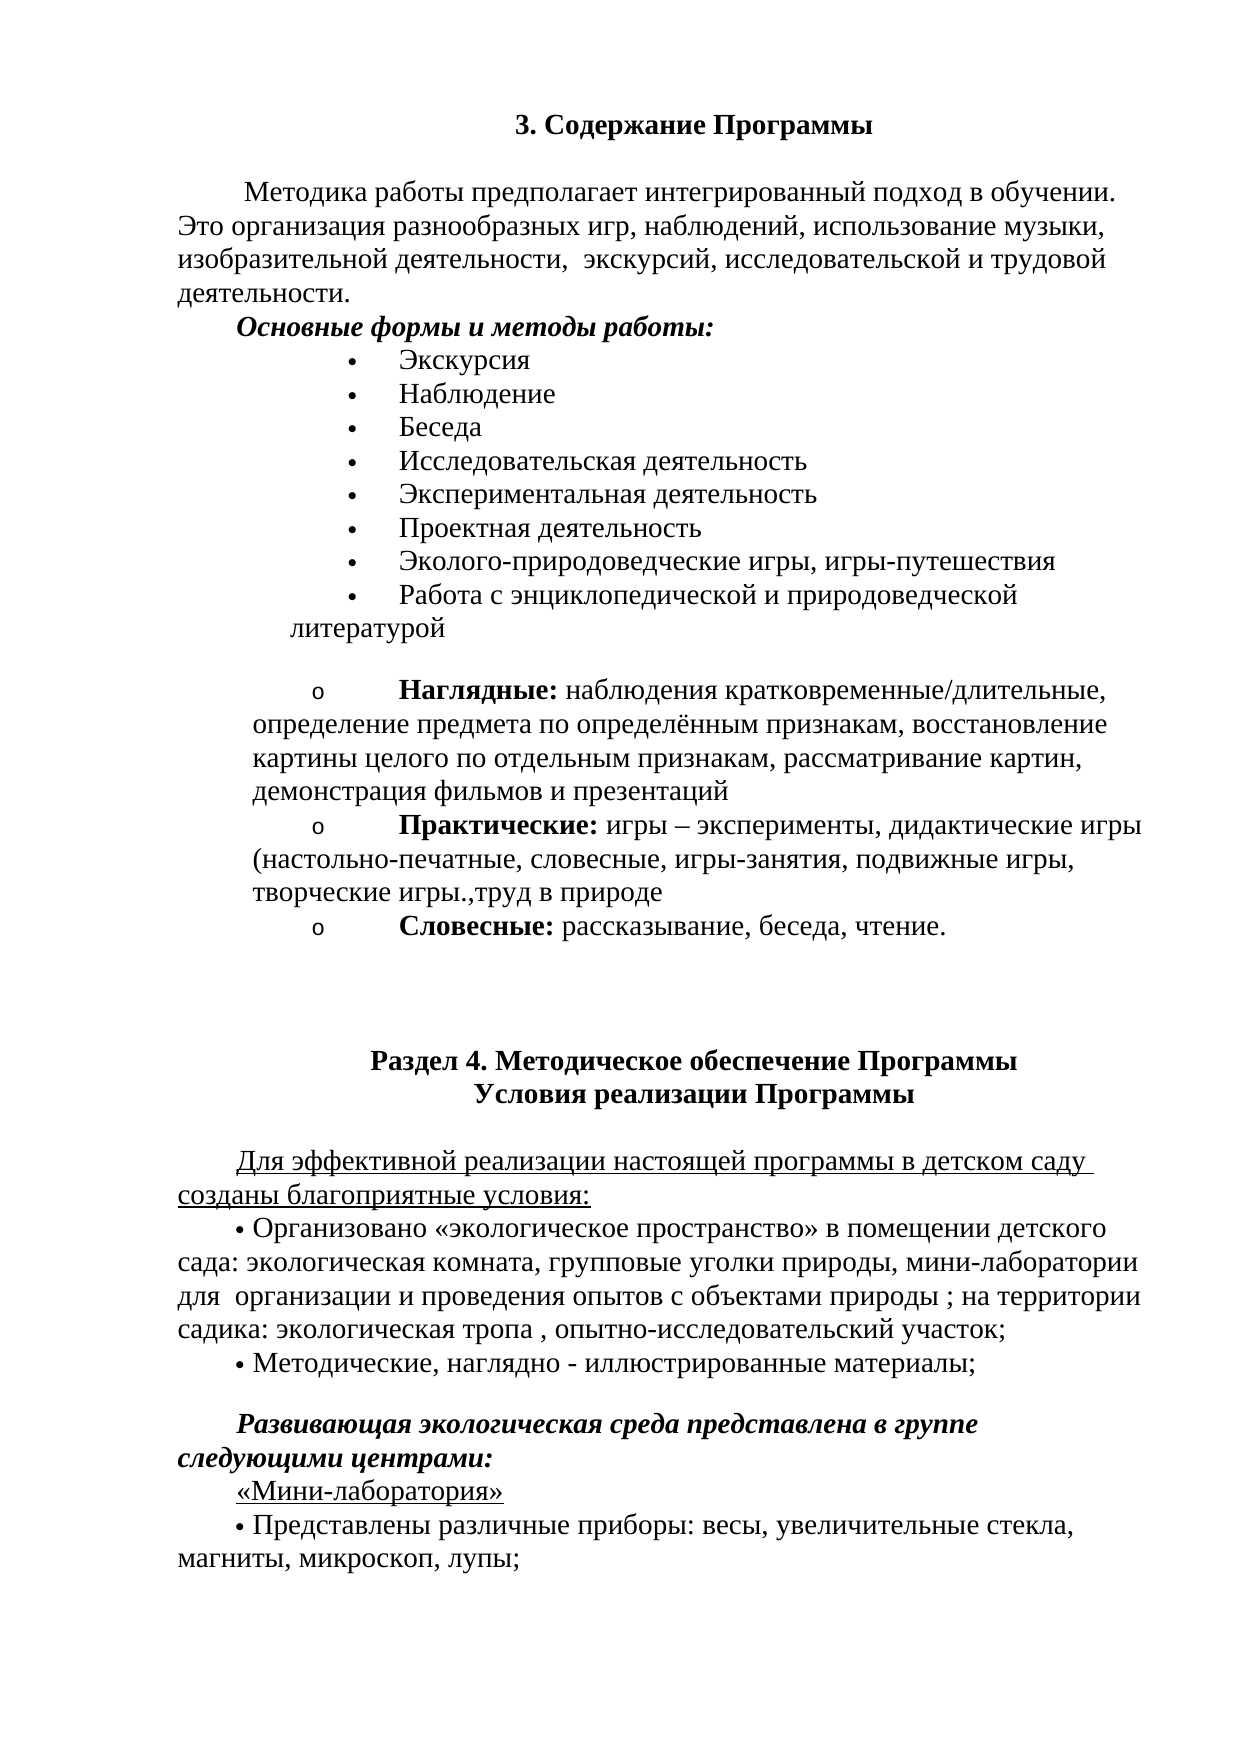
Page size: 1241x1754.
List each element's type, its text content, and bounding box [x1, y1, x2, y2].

list Экскурсия [290, 342, 1152, 376]
text Развивающая экологическая среда представлена в группе следующими центрами: [177, 1406, 1152, 1473]
list Беседа [290, 409, 1152, 443]
text Методика работы предполагает интегрированный подход в обучении. Это организация разнообразных игр, наблюдений, использование музыки, изобразительной деятельности, экскурсий, исследовательской и трудовой деятельности. [177, 174, 1152, 309]
text «Мини-лаборатория» [177, 1473, 1152, 1507]
list Эколого-природоведческие игры, игры-путешествия [290, 543, 1152, 577]
text Раздел 4. Методическое обеспечение Программы [177, 1043, 1152, 1076]
list Экспериментальная деятельность [290, 476, 1152, 510]
list Работа с энциклопедической и природоведческой литературой [290, 577, 1152, 644]
list Словесные: рассказывание, беседа, чтение. [252, 908, 1152, 942]
text Основные формы и методы работы: [177, 309, 1152, 342]
list Организовано «экологическое пространство» в помещении детского сада: экологическая комната, групповые уголки природы, мини-лаборатории для организации и проведения опытов с объектами природы ; на территории садика: экологическая тропа , опытно-исследовательский участок; [177, 1211, 1152, 1345]
text Условия реализации Программы [177, 1076, 1152, 1110]
list Наблюдение [290, 376, 1152, 409]
list Практические: игры – эксперименты, дидактические игры (настольно-печатные, словесные, игры-занятия, подвижные игры, творческие игры.,труд в природе [252, 807, 1152, 908]
list Представлены различные приборы: весы, увеличительные стекла, магниты, микроскоп, лупы; [177, 1507, 1152, 1574]
list Наглядные: наблюдения кратковременные/длительные, определение предмета по определённым признакам, восстановление картины целого по отдельным признакам, рассматривание картин, демонстрация фильмов и презентаций [252, 672, 1152, 807]
list Проектная деятельность [290, 510, 1152, 543]
text Для эффективной реализации настоящей программы в детском саду созданы благоприятные условия: [177, 1143, 1152, 1211]
text 3. Содержание Программы [177, 107, 1152, 141]
list Исследовательская деятельность [290, 443, 1152, 476]
list Методические, наглядно - иллюстрированные материалы; [177, 1345, 1152, 1378]
